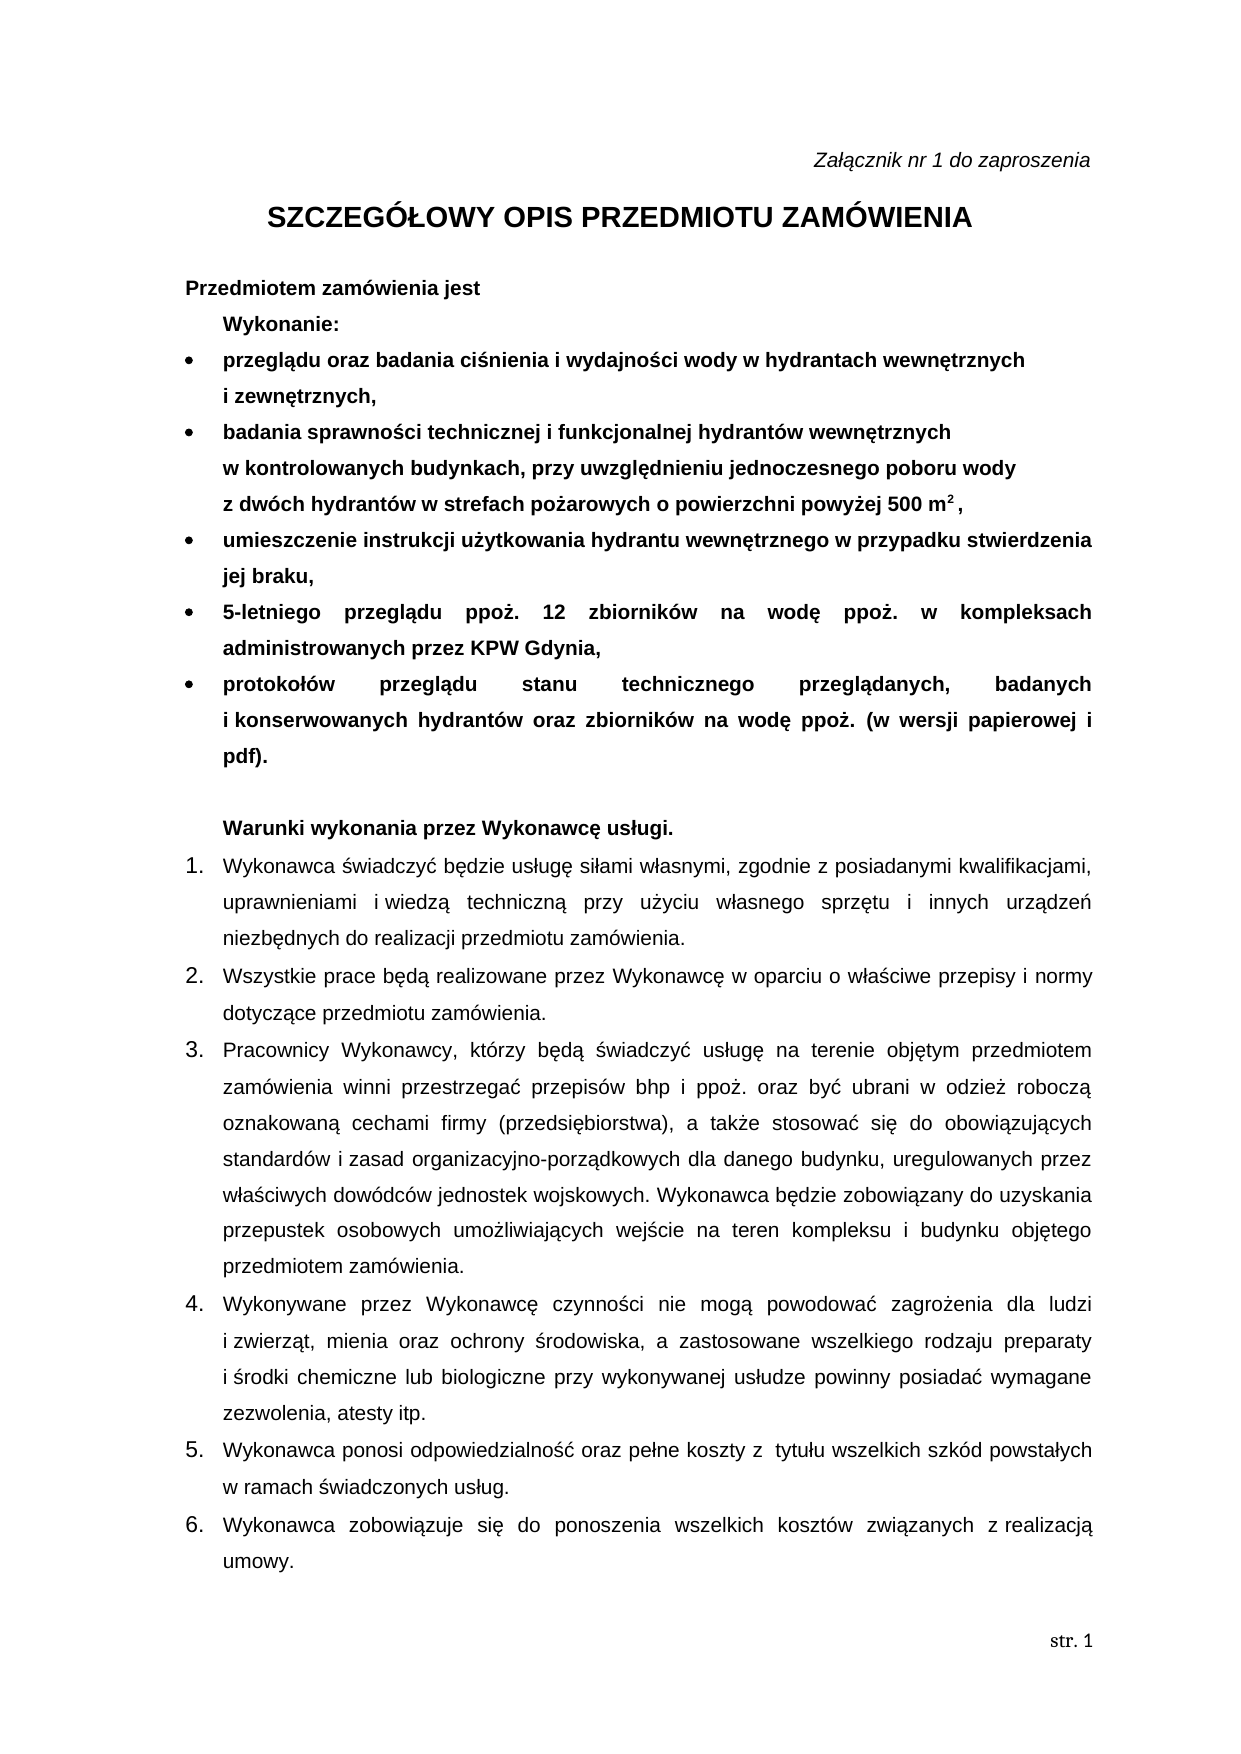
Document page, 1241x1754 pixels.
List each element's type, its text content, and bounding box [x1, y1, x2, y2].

text Załącznik nr 1 do zaproszenia [148, 148, 1093, 172]
list Wykonawca ponosi odpowiedzialność oraz pełne koszty z tytułu wszelkich szkód powstałych w ramach świadczonych usług. [185, 1436, 1093, 1499]
list badania sprawności technicznej i funkcjonalnej hydrantów wewnętrznych [185, 420, 1093, 444]
list przeglądu oraz badania ciśnienia i wydajności wody w hydrantach wewnętrznych [185, 348, 1093, 372]
list Wykonawca świadczyć będzie usługę siłami własnymi, zgodnie z posiadanymi kwalifikacjami, uprawnieniami i wiedzą techniczną przy użyciu własnego sprzętu i innych urządzeń niezbędnych do realizacji przedmiotu zamówienia. [185, 852, 1093, 950]
list protokołów przeglądu stanu technicznego przeglądanych, badanych i konserwowanych hydrantów oraz zbiorników na wodę ppoż. (w wersji papierowej i pdf). [185, 672, 1093, 768]
list Wszystkie prace będą realizowane przez Wykonawcę w oparciu o właściwe przepisy i normy dotyczące przedmiotu zamówienia. [185, 962, 1093, 1024]
text i zewnętrznych, [223, 384, 1093, 408]
list umieszczenie instrukcji użytkowania hydrantu wewnętrznego w przypadku stwierdzenia jej braku, [185, 528, 1093, 588]
text z dwóch hydrantów w strefach pożarowych o powierzchni powyżej 500 m2 , [223, 492, 1093, 516]
text Warunki wykonania przez Wykonawcę usługi. [223, 816, 1093, 840]
text Wykonanie: [223, 312, 1093, 336]
text SZCZEGÓŁOWY OPIS PRZEDMIOTU ZAMÓWIENIA [148, 199, 1093, 233]
list 5-letniego przeglądu ppoż. 12 zbiorników na wodę ppoż. w kompleksach administrowanych przez KPW Gdynia, [185, 600, 1093, 660]
list Pracownicy Wykonawcy, którzy będą świadczyć usługę na terenie objętym przedmiotem zamówienia winni przestrzegać przepisów bhp i ppoż. oraz być ubrani w odzież roboczą oznakowaną cechami firmy (przedsiębiorstwa), a także stosować się do obowiązujących standardów i zasad organizacyjno-porządkowych dla danego budynku, uregulowanych przez właściwych dowódców jednostek wojskowych. Wykonawca będzie zobowiązany do uzyskania przepustek osobowych umożliwiających wejście na teren kompleksu i budynku objętego przedmiotem zamówienia. [185, 1036, 1093, 1278]
list Wykonawca zobowiązuje się do ponoszenia wszelkich kosztów związanych z realizacją umowy. [185, 1511, 1093, 1573]
text w kontrolowanych budynkach, przy uwzględnieniu jednoczesnego poboru wody [223, 456, 1093, 480]
list Wykonywane przez Wykonawcę czynności nie mogą powodować zagrożenia dla ludzi i zwierząt, mienia oraz ochrony środowiska, a zastosowane wszelkiego rodzaju preparaty i środki chemiczne lub biologiczne przy wykonywanej usłudze powinny posiadać wymagane zezwolenia, atesty itp. [185, 1290, 1093, 1424]
text Przedmiotem zamówienia jest [185, 276, 1093, 300]
